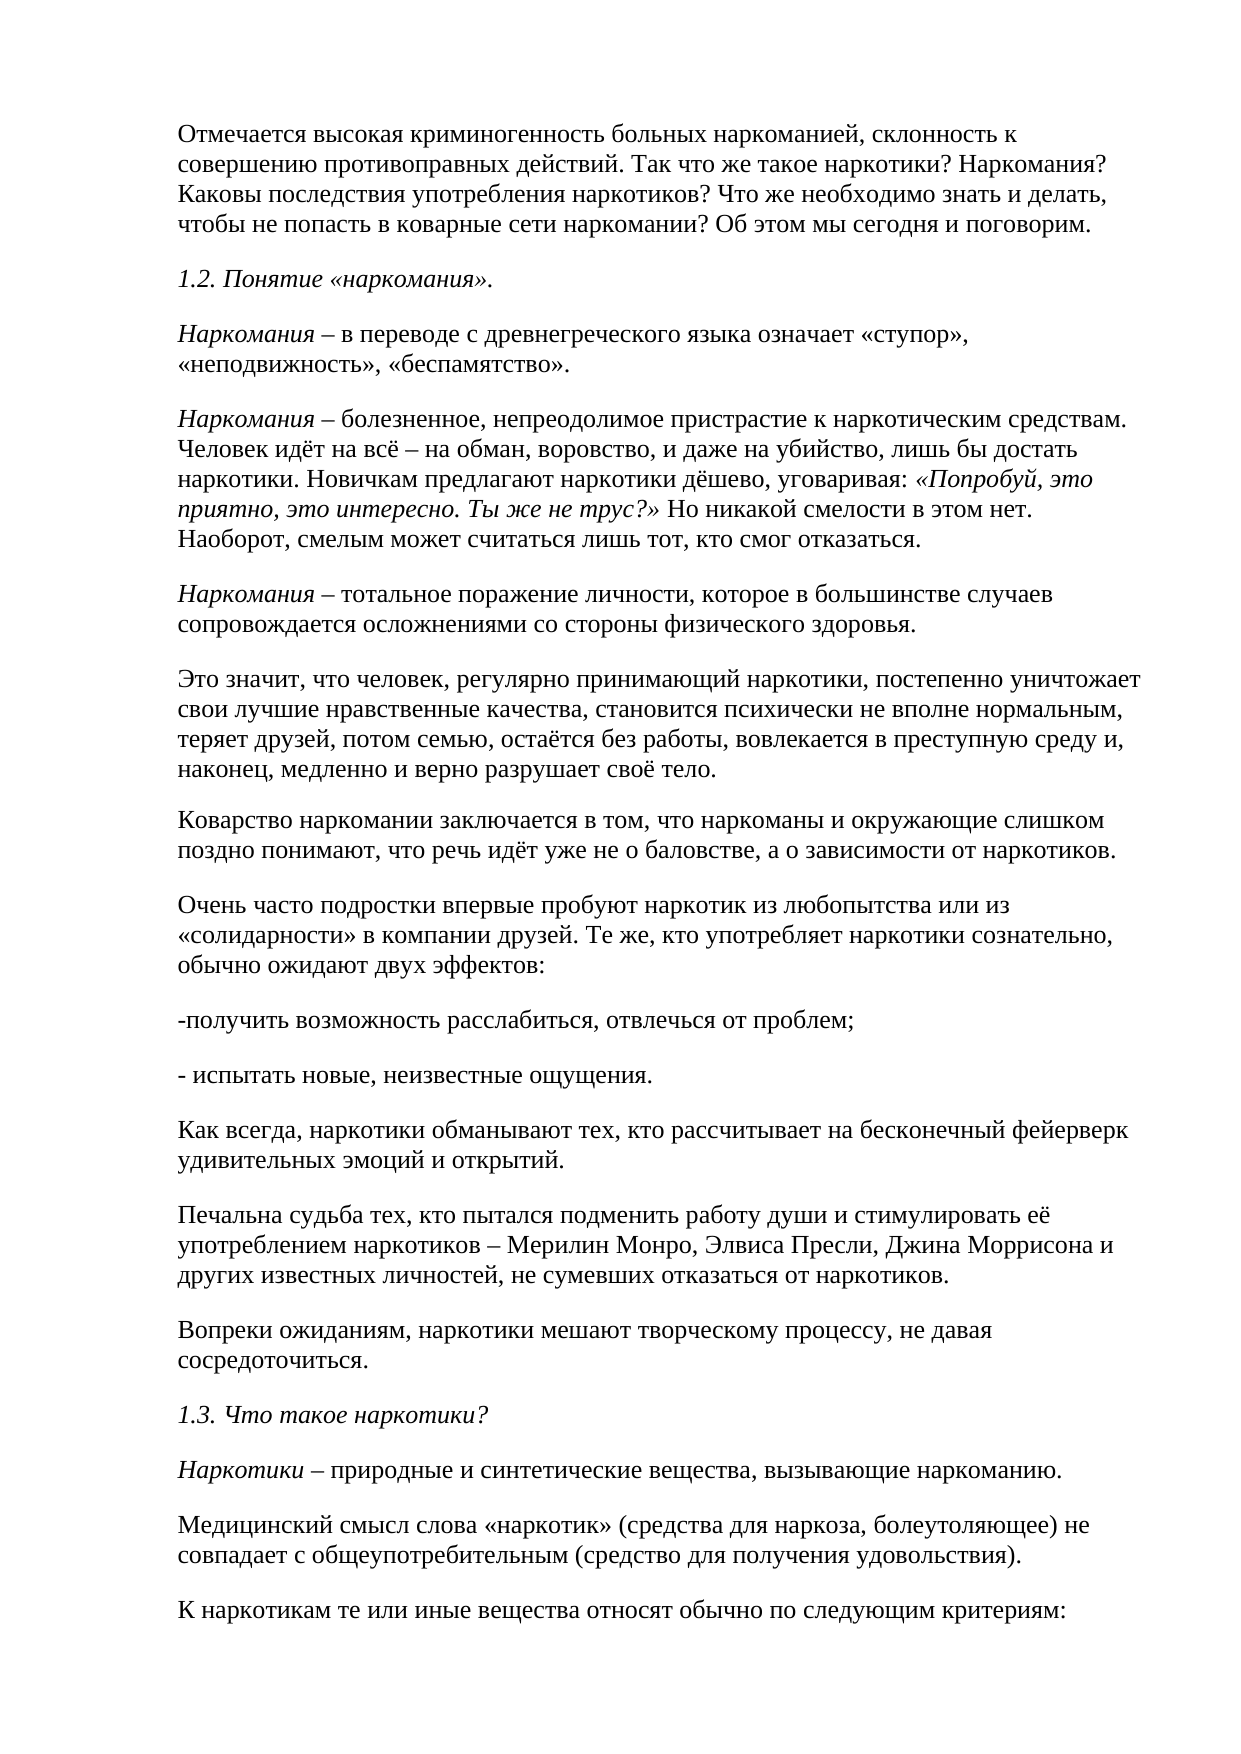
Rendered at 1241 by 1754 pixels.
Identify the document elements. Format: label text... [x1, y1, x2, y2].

text Печальна судьба тех, кто пытался подменить работу души и стимулировать её употреблением наркотиков – Мерилин Монро, Элвиса Пресли, Джина Моррисона и других известных личностей, не сумевших отказаться от наркотиков. [177, 1199, 1152, 1289]
text К наркотикам те или иные вещества относят обычно по следующим критериям: [177, 1594, 1152, 1624]
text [177, 118, 1152, 238]
text -получить возможность расслабиться, отвлечься от проблем; [177, 1004, 1152, 1034]
text Коварство наркомании заключается в том, что наркоманы и окружающие слишком поздно понимают, что речь идёт уже не о баловстве, а о зависимости от наркотиков. [177, 804, 1152, 864]
text Как всегда, наркотики обманывают тех, кто рассчитывает на бесконечный фейерверк удивительных эмоций и открытий. [177, 1114, 1152, 1174]
text 1.3. Что такое наркотики? [177, 1399, 1152, 1429]
text - испытать новые, неизвестные ощущения. [177, 1059, 1152, 1089]
text Наркомания – в переводе с древнегреческого языка означает «ступор», «неподвижность», «беспамятство». [177, 318, 1152, 378]
text Медицинский смысл слова «наркотик» (средства для наркоза, болеутоляющее) не совпадает с общеупотребительным (средство для получения удовольствия). [177, 1509, 1152, 1569]
text 1.2. Понятие «наркомания». [177, 263, 1152, 293]
text Наркомания – болезненное, непреодолимое пристрастие к наркотическим средствам. Человек идёт на всё – на обман, воровство, и даже на убийство, лишь бы достать наркотики. Новичкам предлагают наркотики дёшево, уговаривая: «Попробуй, это приятно, это интересно. Ты же не трус?» Но никакой смелости в этом нет. Наоборот, смелым может считаться лишь тот, кто смог отказаться. [177, 403, 1152, 553]
text Очень часто подростки впервые пробуют наркотик из любопытства или из «солидарности» в компании друзей. Те же, кто употребляет наркотики сознательно, обычно ожидают двух эффектов: [177, 889, 1152, 979]
text Наркомания – тотальное поражение личности, которое в большинстве случаев сопровождается осложнениями со стороны физического здоровья. [177, 578, 1152, 638]
text Вопреки ожиданиям, наркотики мешают творческому процессу, не давая сосредоточиться. [177, 1314, 1152, 1374]
text Это значит, что человек, регулярно принимающий наркотики, постепенно уничтожает свои лучшие нравственные качества, становится психически не вполне нормальным, теряет друзей, потом семью, остаётся без работы, вовлекается в преступную среду и, наконец, медленно и верно разрушает своё тело. [177, 663, 1152, 783]
text Наркотики – природные и синтетические вещества, вызывающие наркоманию. [177, 1454, 1152, 1484]
